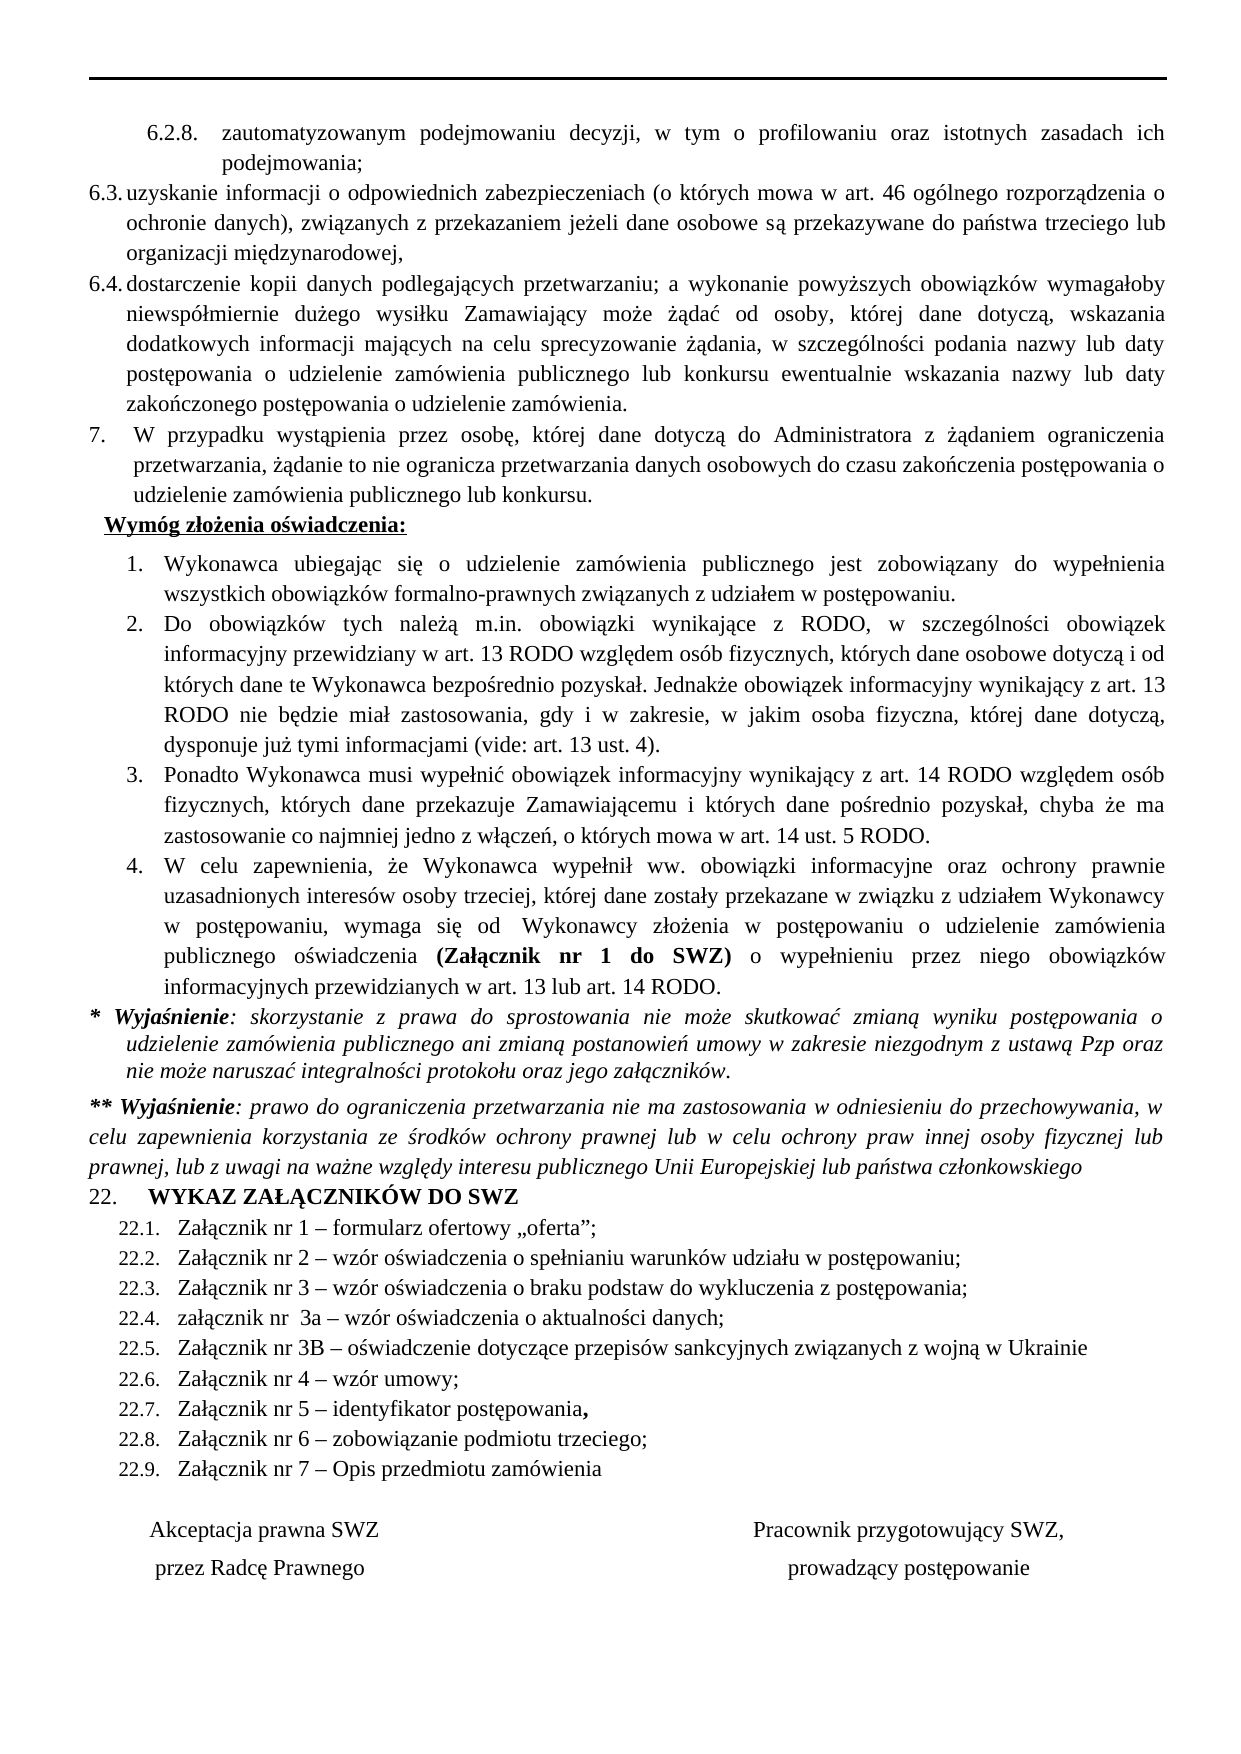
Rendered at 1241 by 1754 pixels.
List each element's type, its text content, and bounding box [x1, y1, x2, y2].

list zautomatyzowanym podejmowaniu decyzji, w tym o profilowaniu oraz istotnych zasadach ich podejmowania; [147, 118, 1167, 175]
list WYKAZ ZAŁĄCZNIKÓW DO SWZ [89, 1183, 1152, 1210]
list Załącznik nr 1 – formularz ofertowy „oferta”; [118, 1213, 1152, 1240]
list załącznik nr 3a – wzór oświadczenia o aktualności danych; [118, 1304, 1152, 1331]
text Wymóg złożenia oświadczenia: [103, 511, 1167, 538]
list dostarczenie kopii danych podlegających przetwarzaniu; a wykonanie powyższych obowiązków wymagałoby niewspółmiernie dużego wysiłku Zamawiający może żądać od osoby, której dane dotyczą, wskazania dodatkowych informacji mających na celu sprecyzowanie żądania, w szczególności podania nazwy lub daty postępowania o udzielenie zamówienia publicznego lub konkursu ewentualnie wskazania nazwy lub daty zakończonego postępowania o udzielenie zamówienia. [89, 269, 1167, 417]
text * Wyjaśnienie: skorzystanie z prawa do sprostowania nie może skutkować zmianą wyniku postępowania o udzielenie zamówienia publicznego ani zmianą postanowień umowy w zakresie niezgodnym z ustawą Pzp oraz nie może naruszać integralności protokołu oraz jego załączników. [89, 1003, 1167, 1083]
list Załącznik nr 2 – wzór oświadczenia o spełnianiu warunków udziału w postępowaniu; [118, 1244, 1152, 1270]
text Akceptacja prawna SWZ Pracownik przygotowujący SWZ, [103, 1516, 1167, 1542]
list W przypadku wystąpienia przez osobę, której dane dotyczą do Administratora z żądaniem ograniczenia przetwarzania, żądanie to nie ogranicza przetwarzania danych osobowych do czasu zakończenia postępowania o udzielenie zamówienia publicznego lub konkursu. [89, 421, 1167, 507]
list uzyskanie informacji o odpowiednich zabezpieczeniach (o których mowa w art. 46 ogólnego rozporządzenia o ochronie danych), związanych z przekazaniem jeżeli dane osobowe są przekazywane do państwa trzeciego lub organizacji międzynarodowej, [89, 179, 1167, 266]
list Do obowiązków tych należą m.in. obowiązki wynikające z RODO, w szczególności obowiązek informacyjny przewidziany w art. 13 RODO względem osób fizycznych, których dane osobowe dotyczą i od których dane te Wykonawca bezpośrednio pozyskał. Jednakże obowiązek informacyjny wynikający z art. 13 RODO nie będzie miał zastosowania, gdy i w zakresie, w jakim osoba fizyczna, której dane dotyczą, dysponuje już tymi informacjami (vide: art. 13 ust. 4). [126, 610, 1167, 757]
list Załącznik nr 4 – wzór umowy; [118, 1364, 1152, 1391]
list W celu zapewnienia, że Wykonawca wypełnił ww. obowiązki informacyjne oraz ochrony prawnie uzasadnionych interesów osoby trzeciej, której dane zostały przekazane w związku z udziałem Wykonawcy w postępowaniu, wymaga się od Wykonawcy złożenia w postępowaniu o udzielenie zamówienia publicznego oświadczenia (Załącznik nr 1 do SWZ) o wypełnieniu przez niego obowiązków informacyjnych przewidzianych w art. 13 lub art. 14 RODO. [126, 852, 1167, 999]
list Ponadto Wykonawca musi wypełnić obowiązek informacyjny wynikający z art. 14 RODO względem osób fizycznych, których dane przekazuje Zamawiającemu i których dane pośrednio pozyskał, chyba że ma zastosowanie co najmniej jedno z włączeń, o których mowa w art. 14 ust. 5 RODO. [126, 761, 1167, 848]
list Załącznik nr 3 – wzór oświadczenia o braku podstaw do wykluczenia z postępowania; [118, 1274, 1152, 1300]
list Załącznik nr 5 – identyfikator postępowania, [118, 1395, 1152, 1421]
list Załącznik nr 3B – oświadczenie dotyczące przepisów sankcyjnych związanych z wojną w Ukrainie [118, 1334, 1152, 1361]
text ** Wyjaśnienie: prawo do ograniczenia przetwarzania nie ma zastosowania w odniesieniu do przechowywania, w celu zapewnienia korzystania ze środków ochrony prawnej lub w celu ochrony praw innej osoby fizycznej lub prawnej, lub z uwagi na ważne względy interesu publicznego Unii Europejskiej lub państwa członkowskiego [89, 1093, 1167, 1179]
list Wykonawca ubiegając się o udzielenie zamówienia publicznego jest zobowiązany do wypełnienia wszystkich obowiązków formalno-prawnych związanych z udziałem w postępowaniu. [126, 550, 1167, 606]
list Załącznik nr 6 – zobowiązanie podmiotu trzeciego; [118, 1425, 1152, 1451]
text przez Radcę Prawnego prowadzący postępowanie [103, 1554, 1167, 1581]
list Załącznik nr 7 – Opis przedmiotu zamówienia [118, 1455, 1152, 1482]
